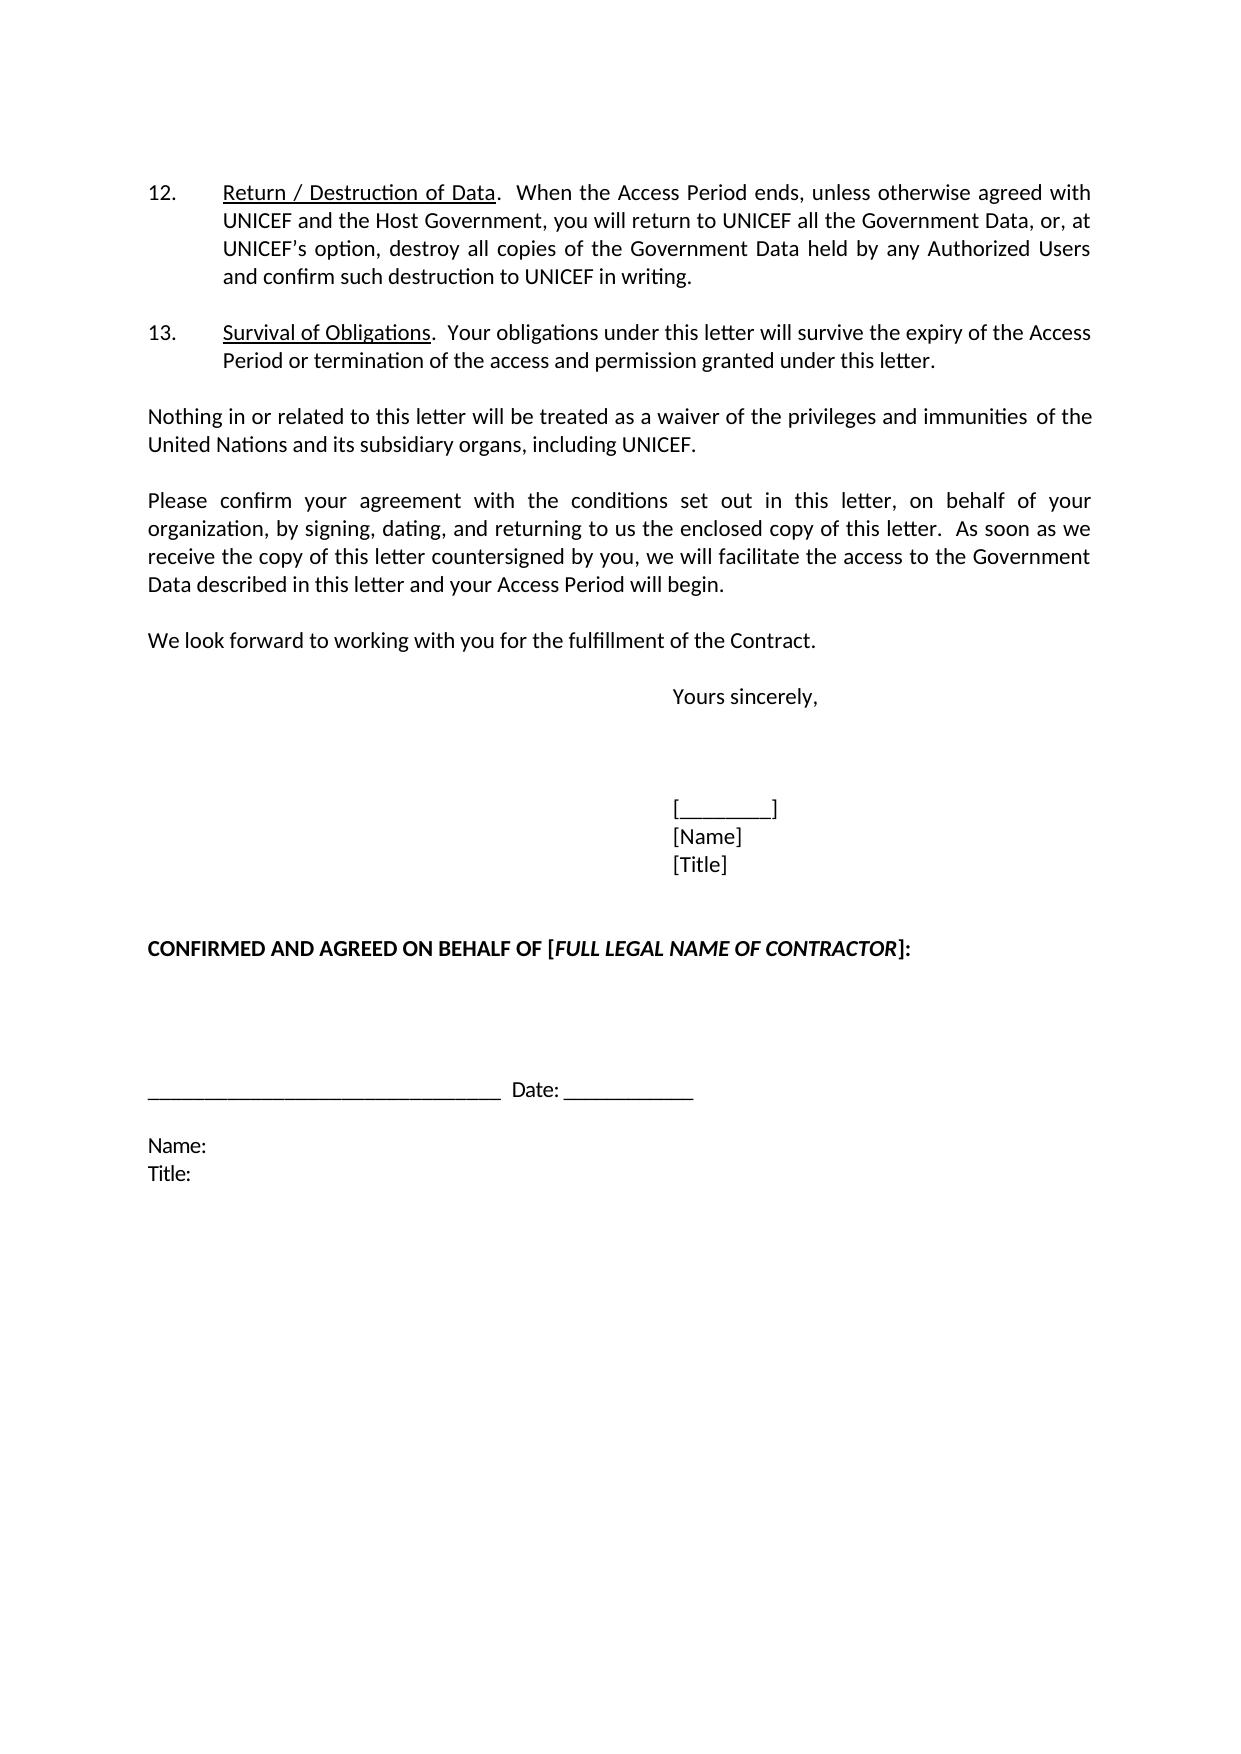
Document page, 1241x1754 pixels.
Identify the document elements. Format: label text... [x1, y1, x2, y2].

list Survival of Obligations. Your obligations under this letter will survive the expiry of the Access Period or termination of the access and permission granted under this letter. [148, 318, 1092, 374]
text [Title] [598, 851, 1092, 878]
list Return / Destruction of Data. When the Access Period ends, unless otherwise agreed with UNICEF and the Host Government, you will return to UNICEF all the Government Data, or, at UNICEF’s option, destroy all copies of the Government Data held by any Authorized Users and confirm such destruction to UNICEF in writing. [148, 178, 1092, 290]
text Title: [148, 1159, 1092, 1187]
text [________] [598, 794, 1092, 822]
text Name: [148, 1131, 1092, 1159]
text [Name] [598, 822, 1092, 851]
text Please confirm your agreement with the conditions set out in this letter, on behalf of your organization, by signing, dating, and returning to us the enclosed copy of this letter. As soon as we receive the copy of this letter countersigned by you, we will facilitate the access to the Government Data described in this letter and your Access Period will begin. [148, 486, 1092, 598]
text _______________________________ Date: ____________ [148, 1075, 1092, 1103]
text CONFIRMED AND AGREED ON BEHALF OF [FULL LEGAL NAME OF CONTRACTOR]: [148, 934, 1092, 963]
text Nothing in or related to this letter will be treated as a waiver of the privileges and immunities of the United Nations and its subsidiary organs, including UNICEF. [148, 402, 1092, 458]
text We look forward to working with you for the fulfillment of the Contract. [148, 626, 1092, 654]
text Yours sincerely, [598, 682, 1092, 710]
